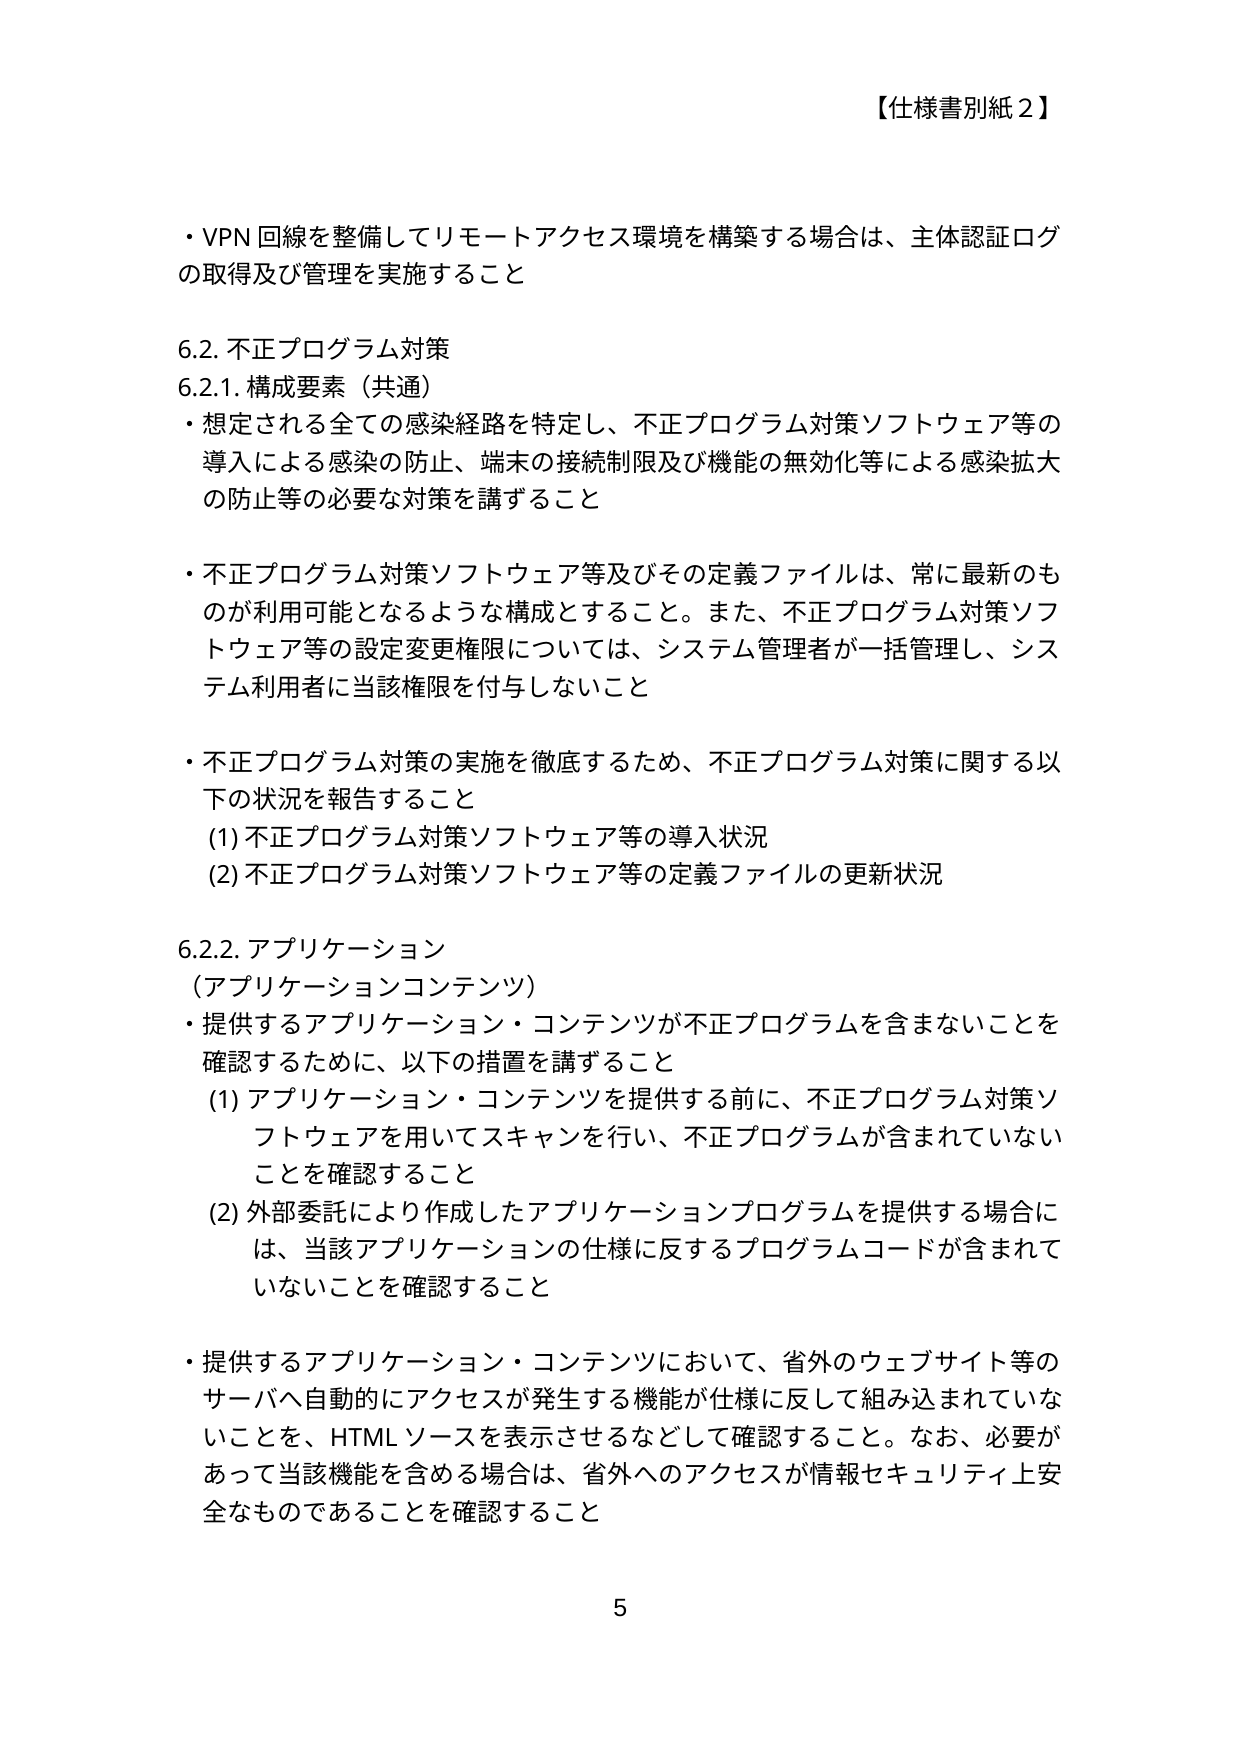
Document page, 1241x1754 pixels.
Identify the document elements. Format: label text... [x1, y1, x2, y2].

text ・想定される全ての感染経路を特定し、不正プログラム対策ソフトウェア等の導入による感染の防止、端末の接続制限及び機能の無効化等による感染拡大の防止等の必要な対策を講ずること [177, 404, 1063, 517]
text （アプリケーションコンテンツ） [177, 967, 1063, 1004]
text 6.2. 不正プログラム対策 [177, 329, 1063, 367]
text ・不正プログラム対策ソフトウェア等及びその定義ファイルは、常に最新のものが利用可能となるような構成とすること。また、不正プログラム対策ソフトウェア等の設定変更権限については、システム管理者が一括管理し、システム利用者に当該権限を付与しないこと [177, 554, 1063, 704]
text (2) 外部委託により作成したアプリケーションプログラムを提供する場合には、当該アプリケーションの仕様に反するプログラムコードが含まれていないことを確認すること [202, 1192, 1063, 1304]
text (1) アプリケーション・コンテンツを提供する前に、不正プログラム対策ソフトウェアを用いてスキャンを行い、不正プログラムが含まれていないことを確認すること [202, 1079, 1063, 1192]
text (1) 不正プログラム対策ソフトウェア等の導入状況 [202, 817, 1063, 854]
text 6.2.1. 構成要素（共通） [177, 367, 1063, 404]
text ・提供するアプリケーション・コンテンツにおいて、省外のウェブサイト等のサーバへ自動的にアクセスが発生する機能が仕様に反して組み込まれていないことを、HTMLソースを表示させるなどして確認すること。なお、必要があって当該機能を含める場合は、省外へのアクセスが情報セキュリティ上安全なものであることを確認すること [177, 1342, 1063, 1529]
text ・不正プログラム対策の実施を徹底するため、不正プログラム対策に関する以下の状況を報告すること [177, 742, 1063, 817]
text ・提供するアプリケーション・コンテンツが不正プログラムを含まないことを確認するために、以下の措置を講ずること [177, 1004, 1063, 1079]
text ・VPN回線を整備してリモートアクセス環境を構築する場合は、主体認証ログの取得及び管理を実施すること [177, 217, 1063, 292]
text 6.2.2. アプリケーション [177, 929, 1063, 967]
text (2) 不正プログラム対策ソフトウェア等の定義ファイルの更新状況 [202, 854, 1063, 892]
